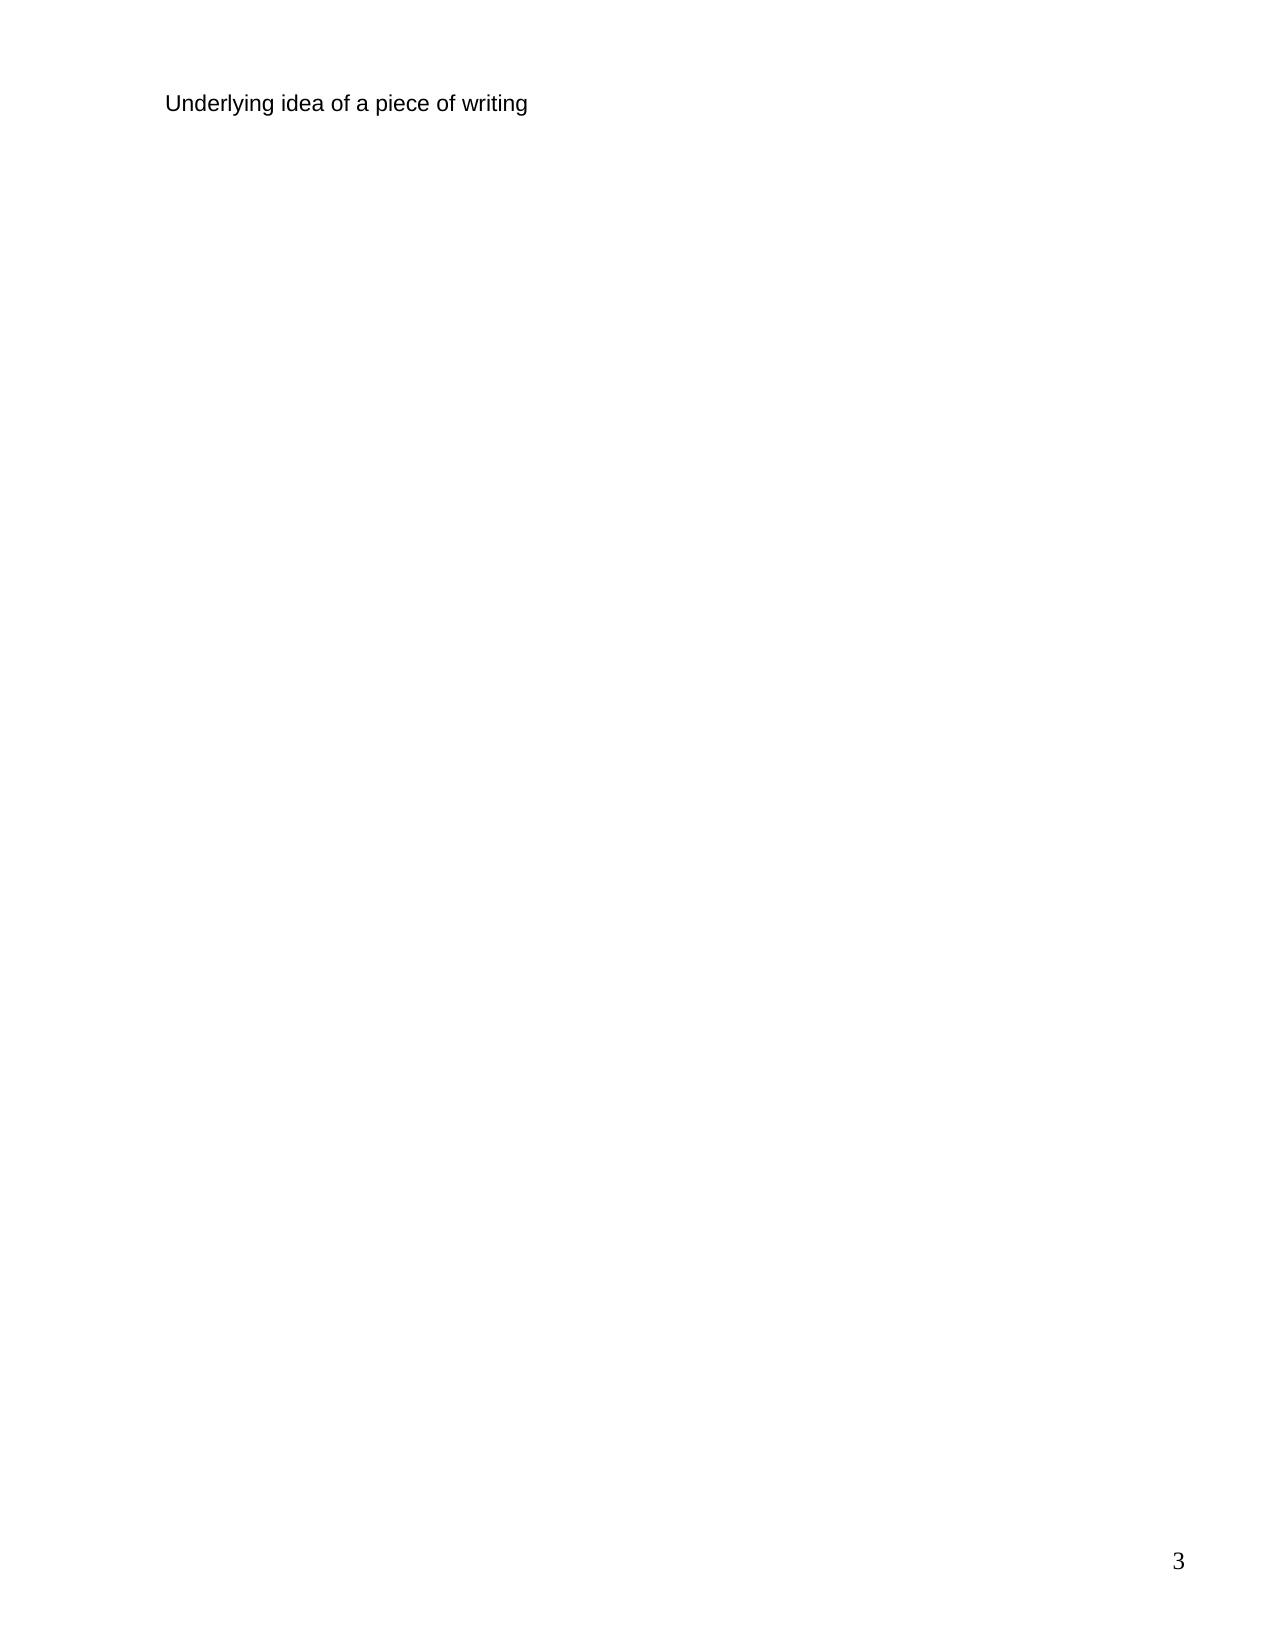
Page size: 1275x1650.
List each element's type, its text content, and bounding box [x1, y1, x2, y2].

text Underlying idea of a piece of writing [90, 90, 1185, 116]
